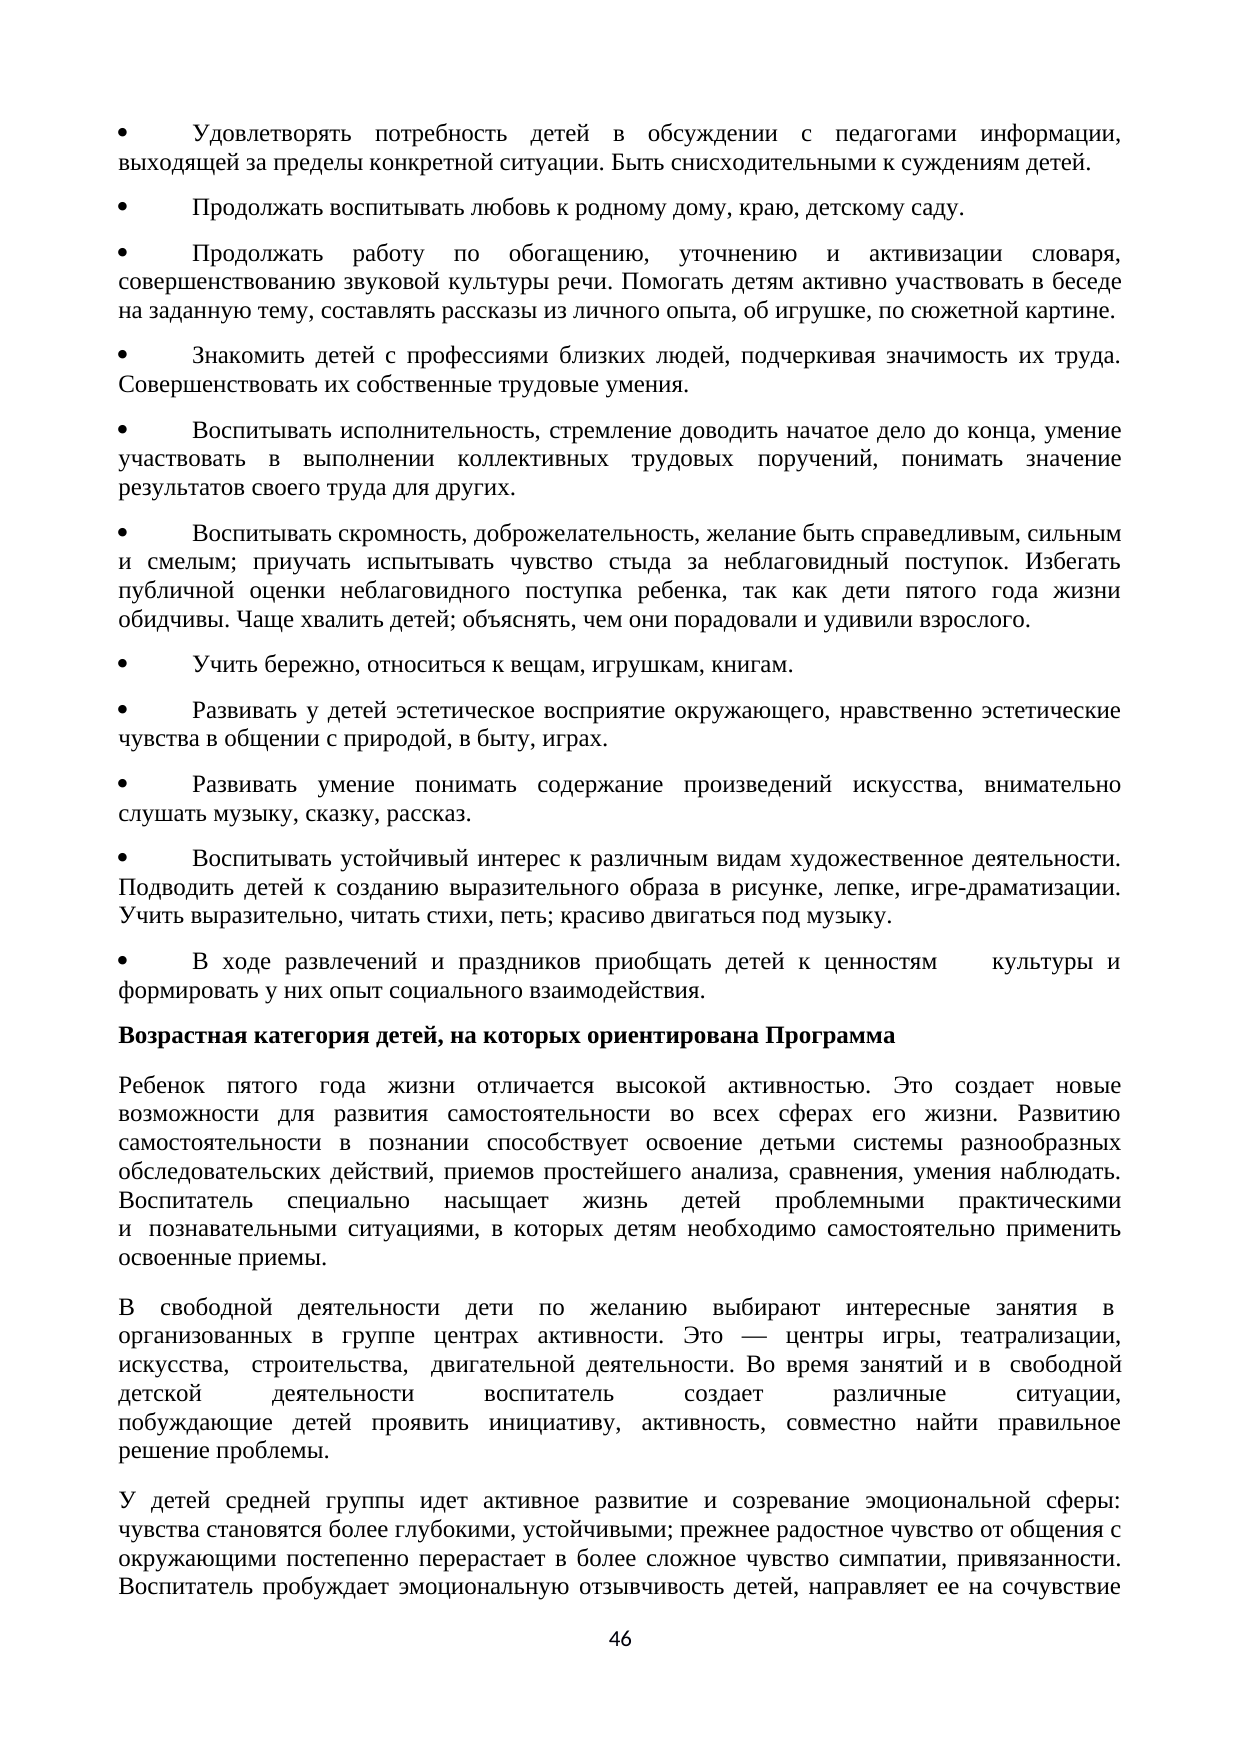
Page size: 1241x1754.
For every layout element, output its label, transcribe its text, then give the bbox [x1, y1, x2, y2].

text Ребенок пятого года жизни отличается высокой активностью. Это создает новые возможности для развития самостоятельности во всех сферах его жизни. Развитию самостоятельности в познании способствует освоение детьми системы разнообразных обследовательских действий, приемов простейшего анализа, сравнения, умения наблюдать. Воспитатель специально насыщает жизнь детей проблемными практическими и познавательными ситуациями, в которых детям необходимо самостоятельно применить освоенные приемы. [118, 1070, 1122, 1271]
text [118, 1485, 1122, 1600]
list Удовлетворять потребность детей в обсуждении с педагогами информации, выходящей за пределы конкретной ситуации. Быть снисходительны​ми к суждениям детей. [118, 118, 1122, 176]
list Развивать умение понимать содержание произведений искусства, внимательно слушать музыку, сказку, рассказ. [118, 769, 1122, 826]
list Учить бережно, относиться к вещам, игрушкам, книгам. [118, 649, 1122, 678]
text В свободной деятельности дети по желанию выбирают интересные занятия в организованных в группе центрах активности. Это — центры игры, театрализации, искусства, строительства, двигательной деятельности. Во время занятий и в свободной детской деятельности воспитатель создает различные ситуации, побуждающие детей проявить инициативу, активность, совместно найти правильное решение проблемы. [118, 1292, 1122, 1464]
list Продолжать воспитывать любовь к родному дому, краю, детскому саду. [118, 192, 1122, 221]
list Развивать у детей эстетическое восприятие окружающего, нравственно эстетические чувства в общении с природой, в быту, играх. [118, 695, 1122, 752]
list Воспитывать устойчивый интерес к различным видам художественное деятельности. Подводить детей к созданию выразительного образа в рисунке, лепке, игре-драматизации. Учить выразительно, читать стихи, петь; кра​сиво двигаться под музыку. [118, 843, 1122, 929]
list Знакомить детей с профессиями близких людей, подчеркивая значимость их труда. Совершенствовать их собственные трудовые умения. [118, 341, 1122, 398]
list Продолжать работу по обогащению, уточнению и активизации словаря, совершенствованию звуковой культуры речи. Помогать детям активно уча​ствовать в беседе на заданную тему, составлять рассказы из личного опыта, об игрушке, по сюжетной картине. [118, 238, 1122, 324]
list Воспитывать исполнительность, стремление доводить начатое дело до конца, умение участвовать в выполнении коллективных трудовых ​поручений, понимать значение результатов своего труда для других. [118, 415, 1122, 501]
text Возрастная категория детей, на которых ориентирована Программа [118, 1020, 1122, 1049]
list В ходе развлечений и праздников приобщать детей к ценностям культуры и формировать у них опыт социального взаимодействия. [118, 946, 1122, 1003]
list Воспитывать скромность, доброжелательность, желание быть справедливым, сильным и смелым; приучать испытывать чувство стыда за неблаговидный поступок. Избегать публичной оценки неблаговидного поступка ребенка, так как дети пятого года жизни обидчивы. Чаще хвалить детей; объяснять, чем они порадовали и удивили взрослого. [118, 518, 1122, 633]
